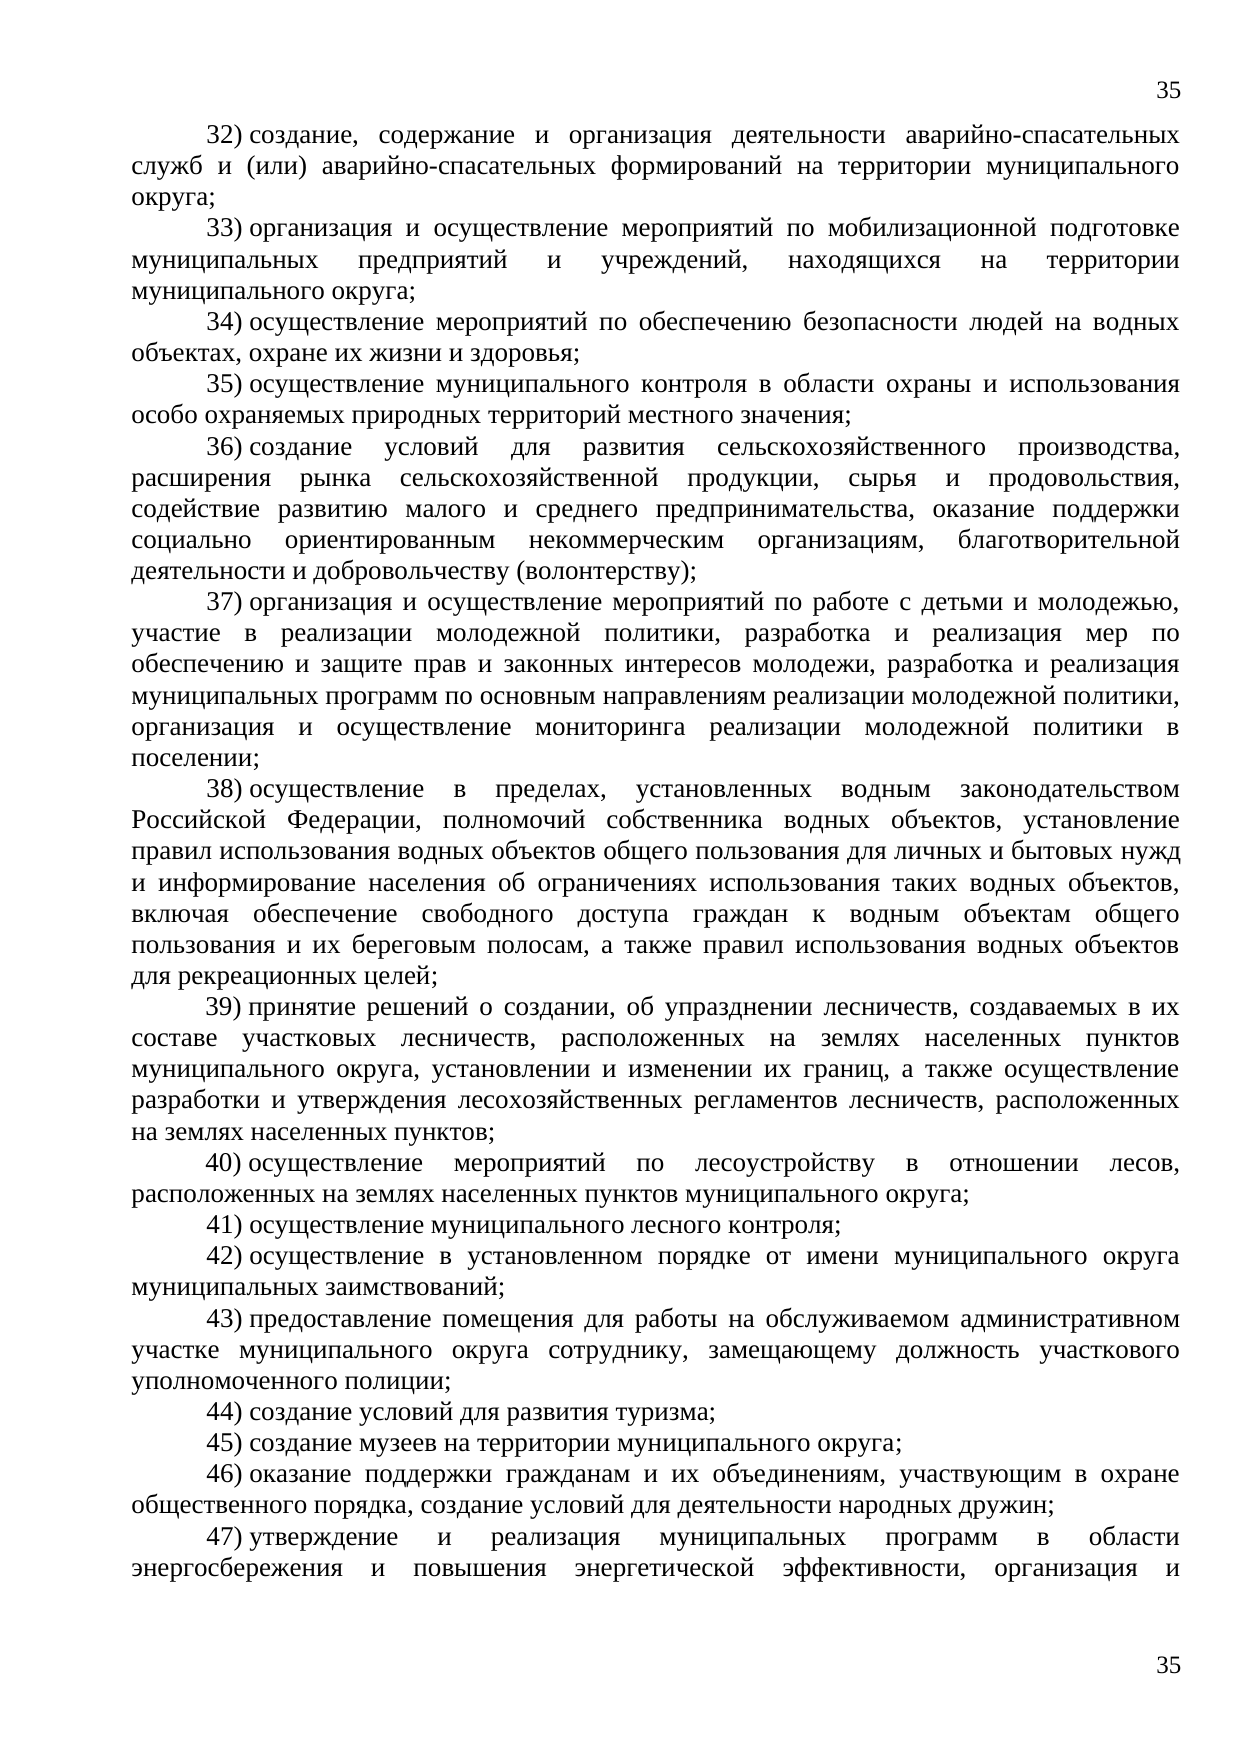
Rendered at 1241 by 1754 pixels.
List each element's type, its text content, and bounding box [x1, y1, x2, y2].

text 35) осуществление муниципального контроля в области охраны и использования особо охраняемых природных территорий местного значения; [131, 367, 1181, 429]
text 43) предоставление помещения для работы на обслуживаемом административном участке муниципального округа сотруднику, замещающему должность участкового уполномоченного полиции; [131, 1302, 1181, 1395]
text 42) осуществление в установленном порядке от имени муниципального округа муниципальных заимствований; [131, 1239, 1181, 1302]
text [131, 1520, 1181, 1582]
text 41) осуществление муниципального лесного контроля; [131, 1208, 1181, 1239]
text 36) создание условий для развития сельскохозяйственного производства, расширения рынка сельскохозяйственной продукции, сырья и продовольствия, содействие развитию малого и среднего предпринимательства, оказание поддержки социально ориентированным некоммерческим организациям, благотворительной деятельности и добровольчеству (волонтерству); [131, 429, 1181, 585]
text 46) оказание поддержки гражданам и их объединениям, участвующим в охране общественного порядка, создание условий для деятельности народных дружин; [131, 1457, 1181, 1520]
text 45) создание музеев на территории муниципального округа; [131, 1426, 1181, 1457]
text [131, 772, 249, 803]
text 32) создание, содержание и организация деятельности аварийно-спасательных служб и (или) аварийно-спасательных формирований на территории муниципального округа; [131, 118, 1181, 212]
text 40) осуществление мероприятий по лесоустройству в отношении лесов, расположенных на землях населенных пунктов муниципального округа; [131, 1146, 1181, 1208]
text 34) осуществление мероприятий по обеспечению безопасности людей на водных объектах, охране их жизни и здоровья; [131, 305, 1181, 367]
text 37) организация и осуществление мероприятий по работе с детьми и молодежью, участие в реализации молодежной политики, разработка и реализация мер по обеспечению и защите прав и законных интересов молодежи, разработка и реализация муниципальных программ по основным направлениям реализации молодежной политики, организация и осуществление мониторинга реализации молодежной политики в поселении; [131, 585, 1181, 772]
text 33) организация и осуществление мероприятий по мобилизационной подготовке муниципальных предприятий и учреждений, находящихся на территории муниципального округа; [131, 212, 1181, 305]
text 39) принятие решений о создании, об упразднении лесничеств, создаваемых в их составе участковых лесничеств, расположенных на землях населенных пунктов муниципального округа, установлении и изменении их границ, а также осуществление разработки и утверждения лесохозяйственных регламентов лесничеств, расположенных на землях населенных пунктов; [131, 990, 1181, 1146]
text 44) создание условий для развития туризма; [131, 1395, 1181, 1426]
